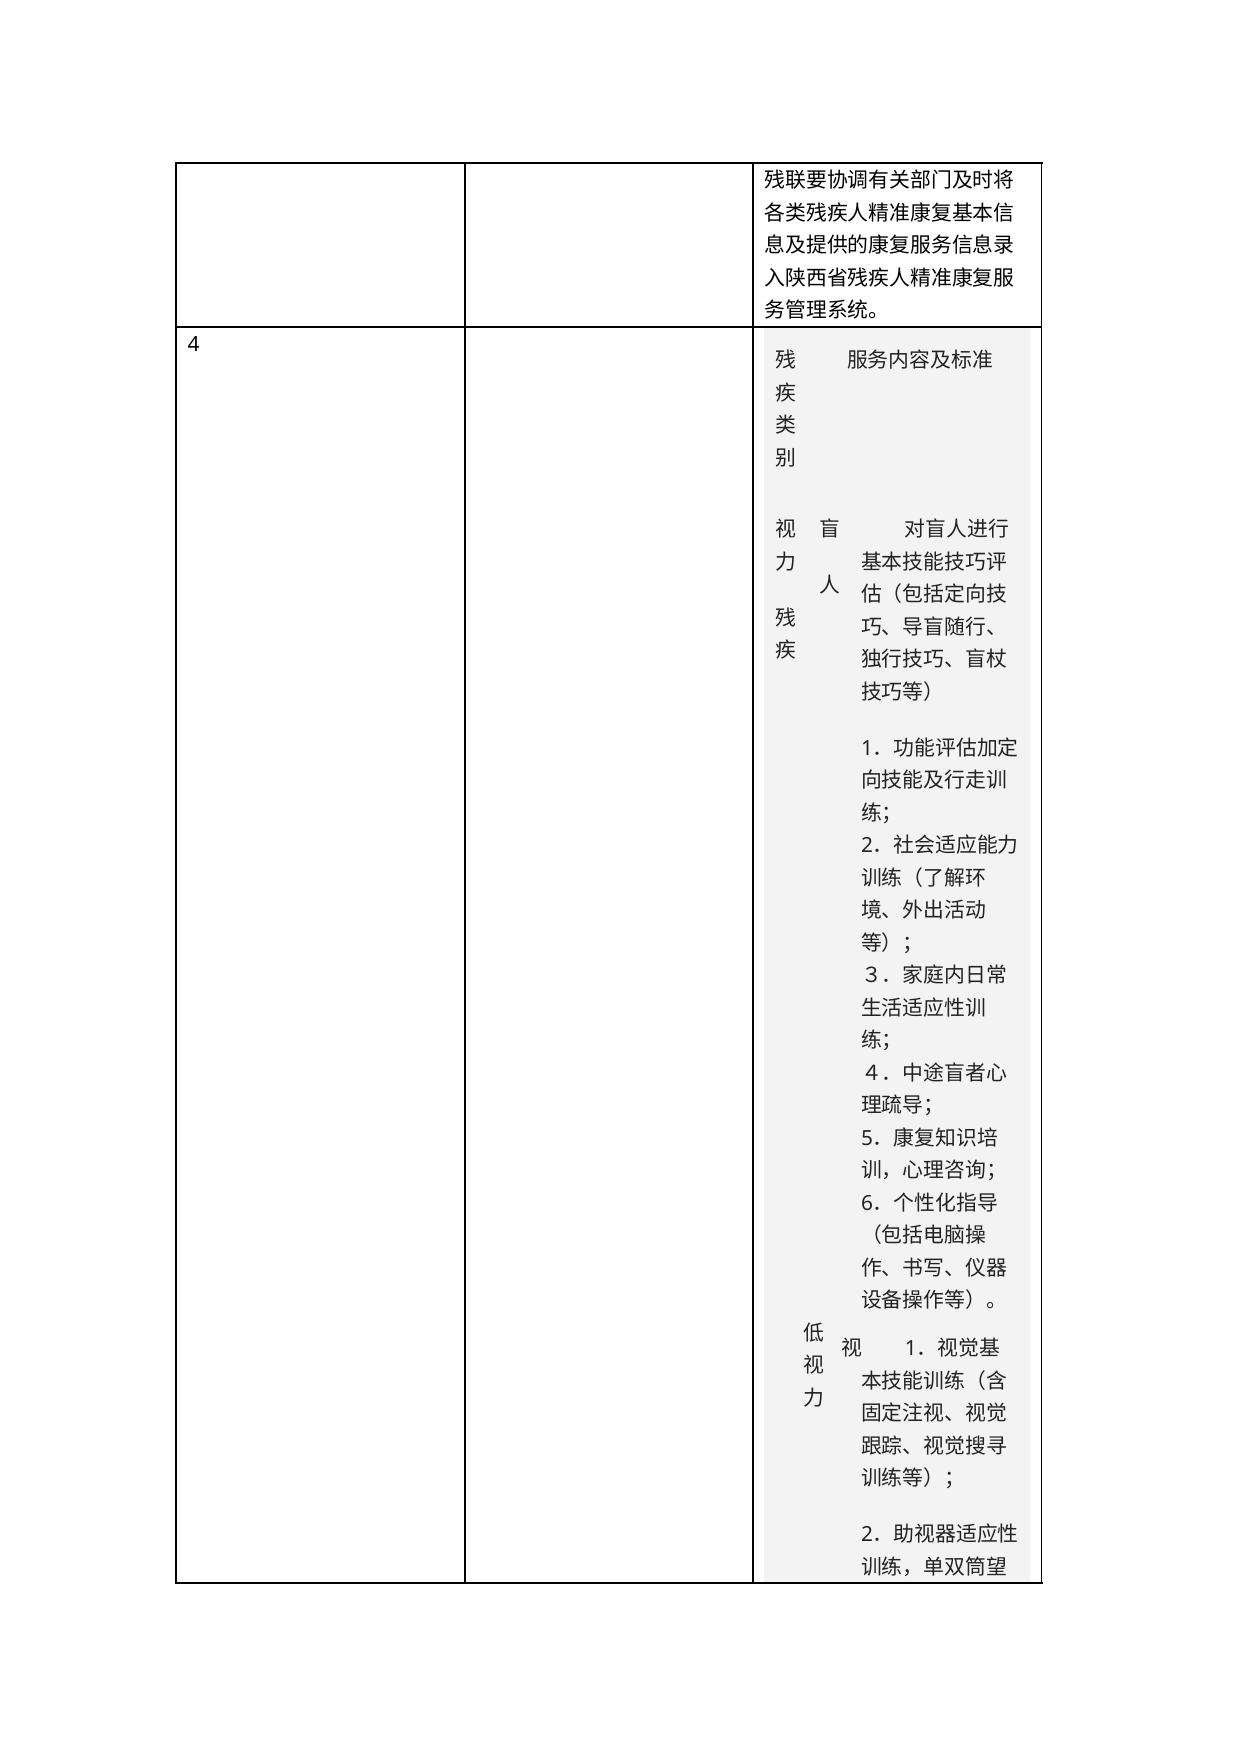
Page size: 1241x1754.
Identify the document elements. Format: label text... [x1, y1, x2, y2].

table_cell [466, 164, 752, 326]
table_cell 3 [177, 164, 464, 326]
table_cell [754, 164, 1041, 326]
table_cell [754, 328, 764, 1582]
table_cell 4 [177, 328, 464, 1582]
table_cell [466, 328, 752, 1582]
table_cell [1030, 328, 1041, 1582]
